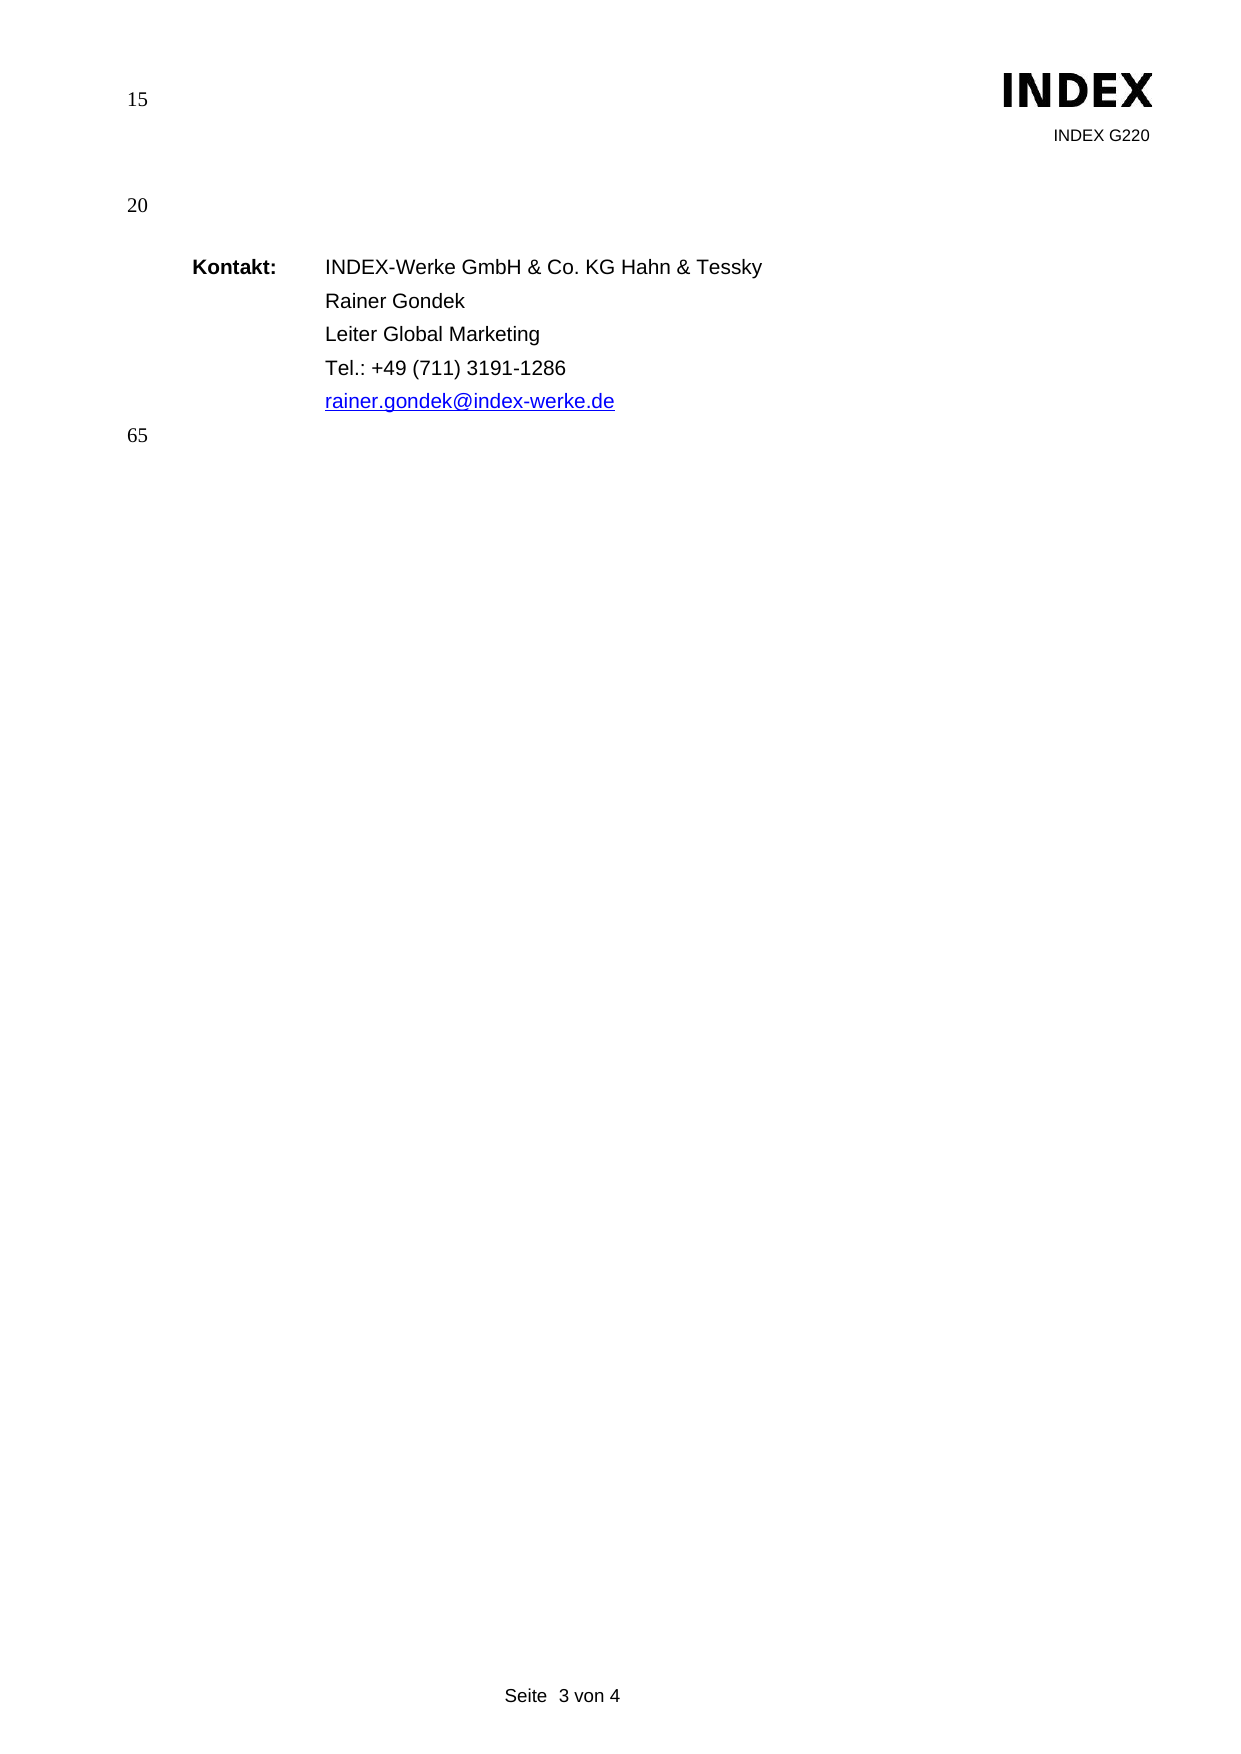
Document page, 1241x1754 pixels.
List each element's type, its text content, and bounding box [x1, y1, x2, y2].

text Rainer Gondek [251, 289, 871, 313]
text Leiter Global Marketing [251, 322, 871, 346]
picture [1003, 73, 1153, 107]
text Kontakt: INDEX-Werke GmbH & Co. KG Hahn & Tessky [192, 255, 871, 279]
text Tel.: +49 (711) 3191-1286 [251, 356, 871, 380]
text rainer.gondek@index-werke.de [251, 389, 871, 413]
